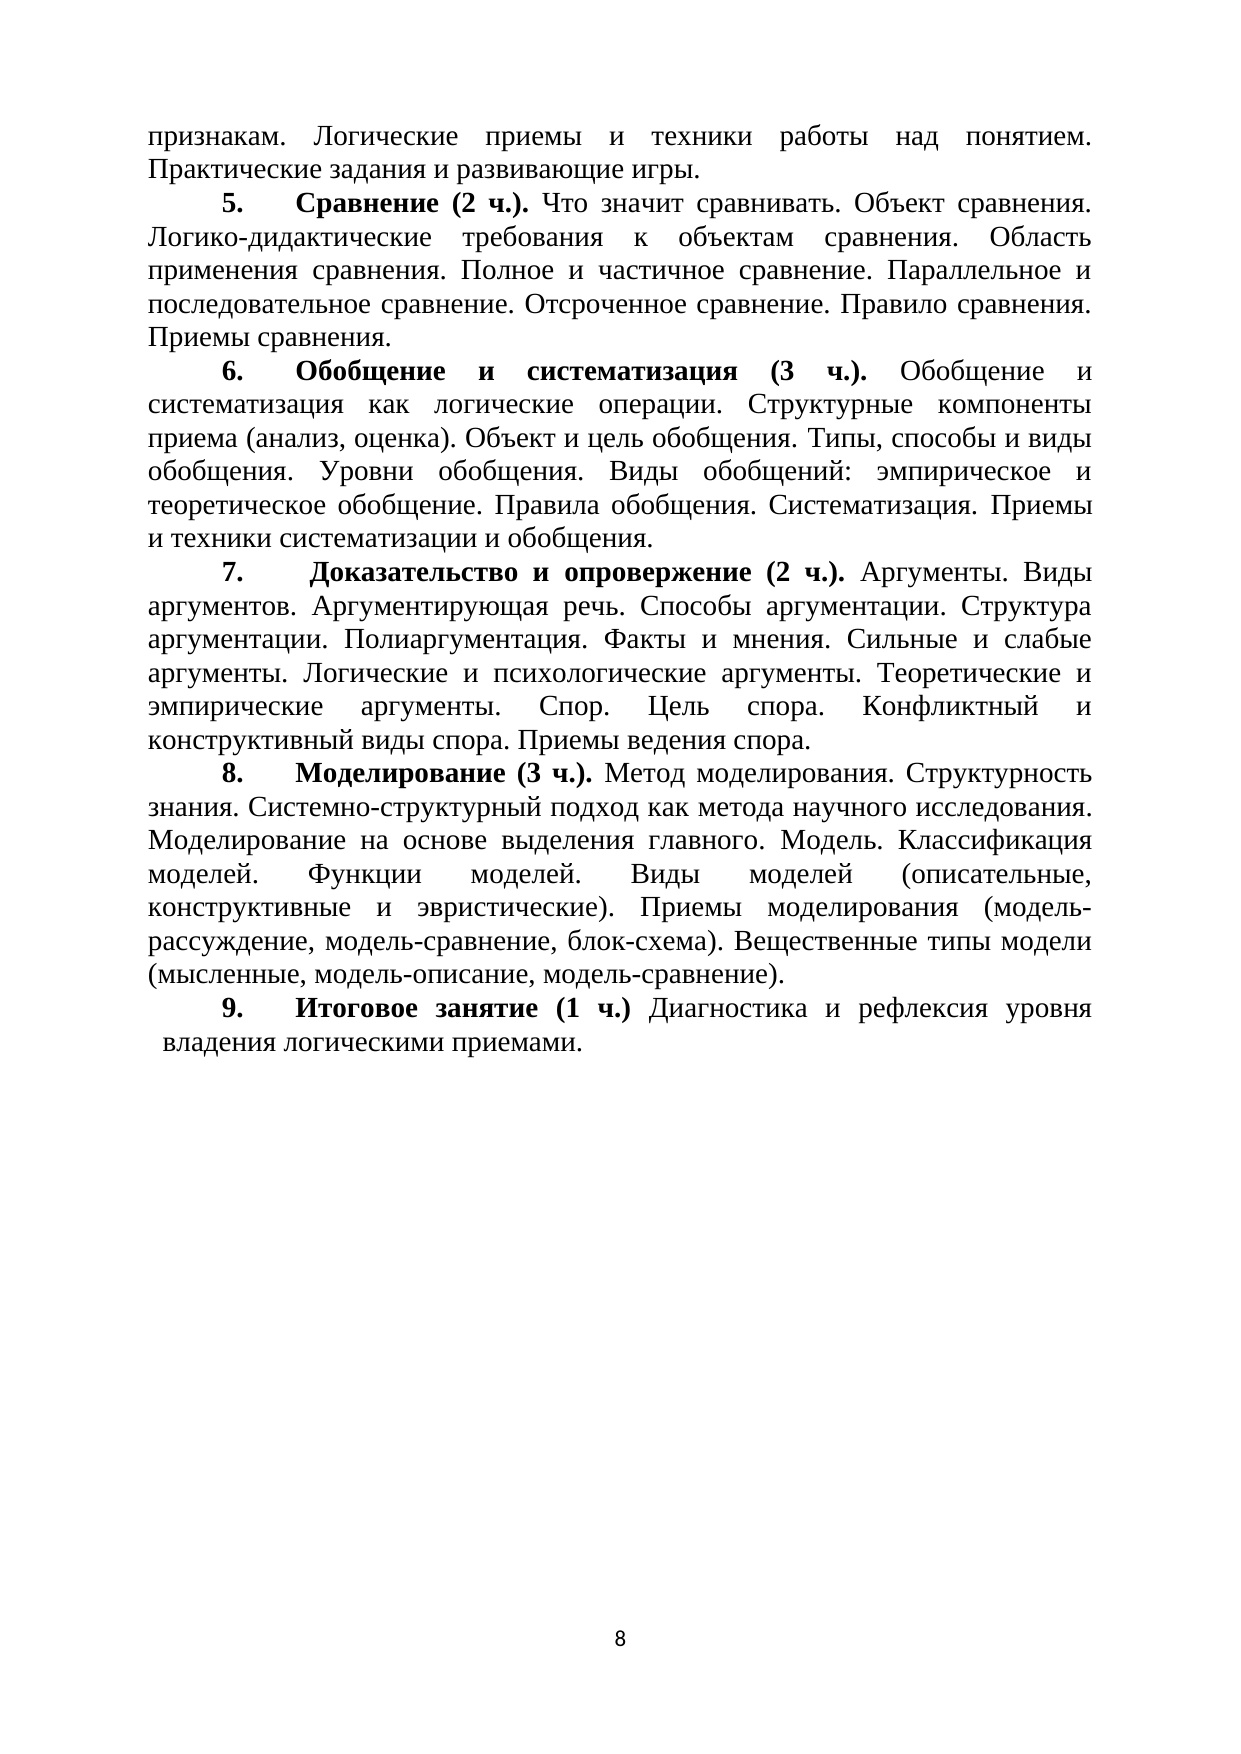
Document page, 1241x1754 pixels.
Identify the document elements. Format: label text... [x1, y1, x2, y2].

list Итоговое занятие (1 ч.) Диагностика и рефлексия уровня владения логическими приемами. [162, 990, 1092, 1057]
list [148, 118, 1092, 185]
list Сравнение (2 ч.). Что значит сравнивать. Объект сравнения. Логико-дидактические требования к объектам сравнения. Область применения сравнения. Полное и частичное сравнение. Параллельное и последовательное сравнение. Отсроченное сравнение. Правило сравнения. Приемы сравнения. [148, 185, 1092, 353]
list Моделирование (3 ч.). Метод моделирования. Структурность знания. Системно-структурный подход как метода научного исследования. Моделирование на основе выделения главного. Модель. Классификация моделей. Функции моделей. Виды моделей (описательные, конструктивные и эвристические). Приемы моделирования (модель-рассуждение, модель-сравнение, блок-схема). Вещественные типы модели (мысленные, модель-описание, модель-сравнение). [148, 755, 1092, 990]
list Доказательство и опровержение (2 ч.). Аргументы. Виды аргументов. Аргументирующая речь. Способы аргументации. Структура аргументации. Полиаргументация. Факты и мнения. Сильные и слабые аргументы. Логические и психологические аргументы. Теоретические и эмпирические аргументы. Спор. Цель спора. Конфликтный и конструктивный виды спора. Приемы ведения спора. [148, 554, 1092, 755]
list Обобщение и систематизация (3 ч.). Обобщение и систематизация как логические операции. Структурные компоненты приема (анализ, оценка). Объект и цель обобщения. Типы, способы и виды обобщения. Уровни обобщения. Виды обобщений: эмпирическое и теоретическое обобщение. Правила обобщения. Систематизация. Приемы и техники систематизации и обобщения. [148, 353, 1092, 554]
